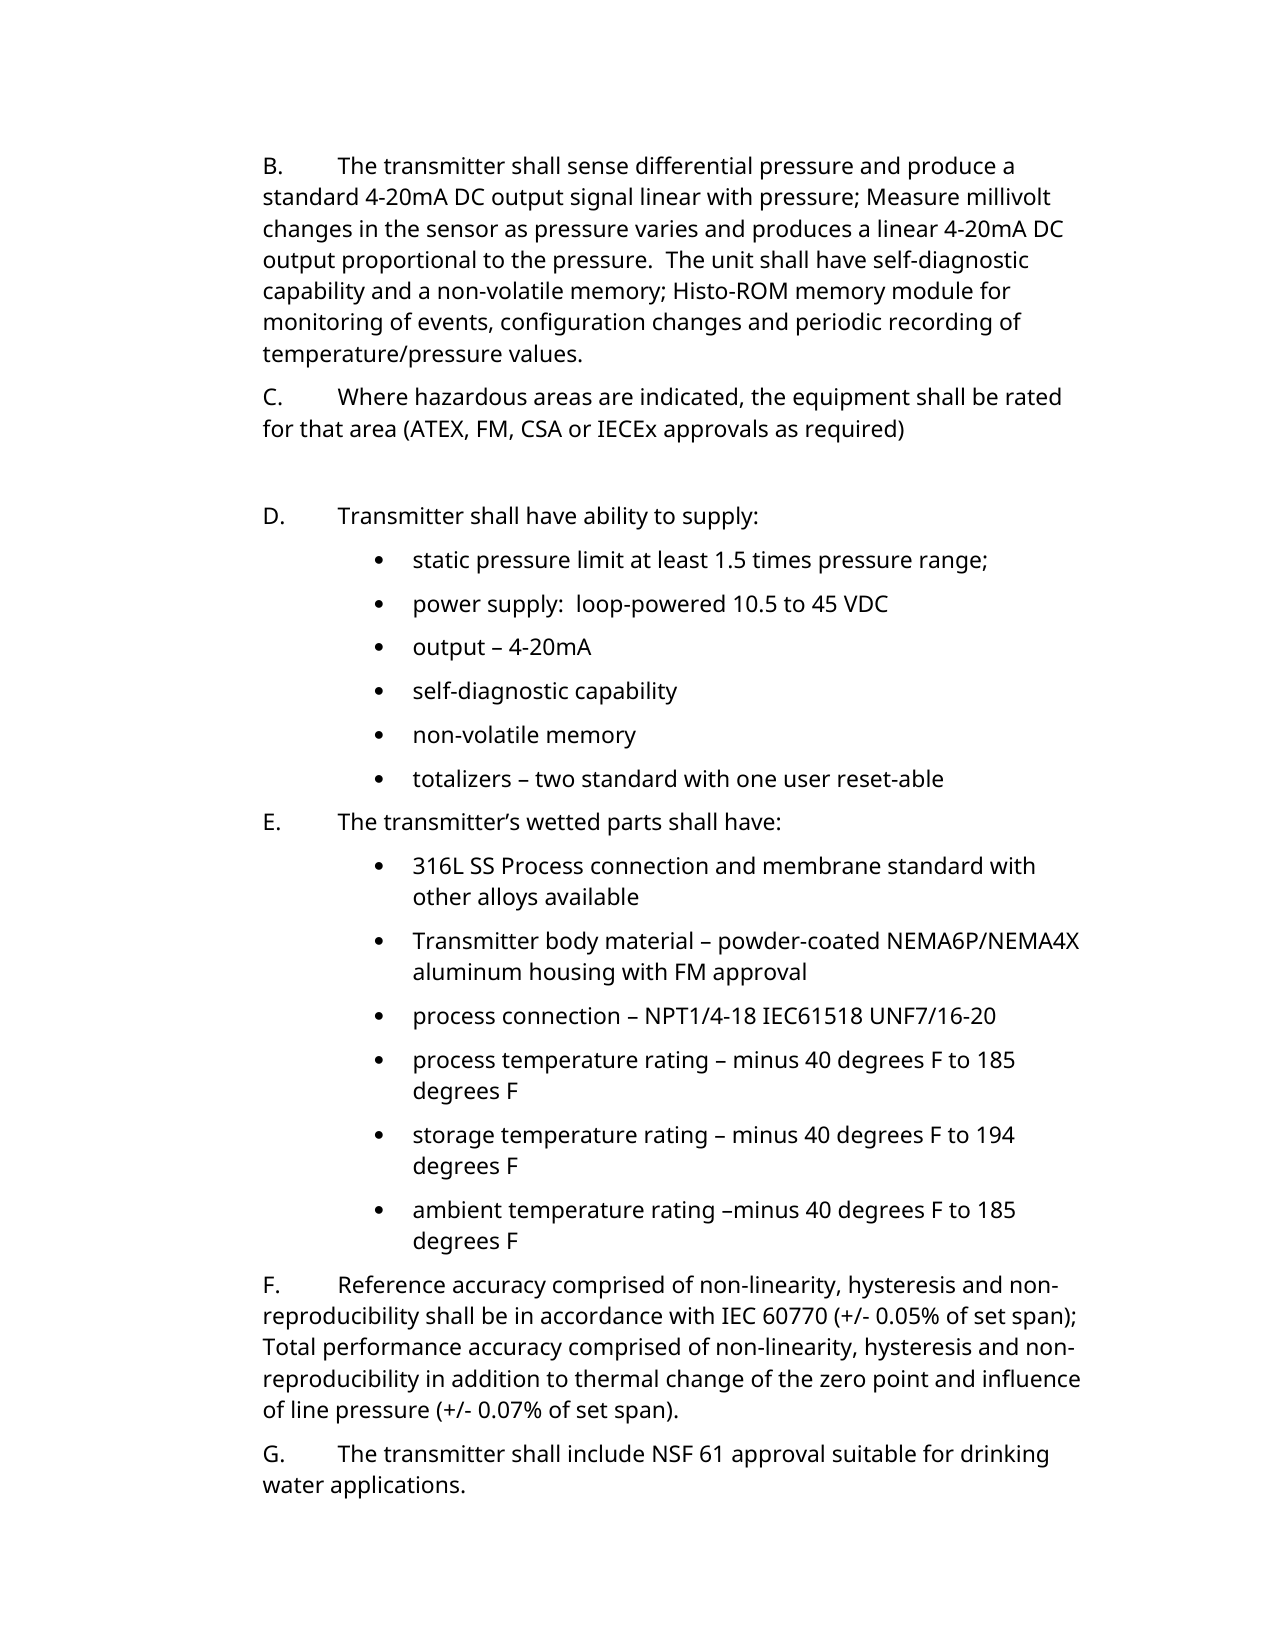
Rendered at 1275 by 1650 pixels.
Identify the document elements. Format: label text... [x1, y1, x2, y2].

text D. Transmitter shall have ability to supply: [262, 500, 1087, 531]
list ambient temperature rating –minus 40 degrees F to 185 degrees F [375, 1194, 1087, 1256]
list static pressure limit at least 1.5 times pressure range; [375, 544, 1087, 575]
text E. The transmitter’s wetted parts shall have: [262, 806, 1087, 837]
list power supply: loop-powered 10.5 to 45 VDC [375, 587, 1087, 619]
text F. Reference accuracy comprised of non-linearity, hysteresis and non-reproducibility shall be in accordance with IEC 60770 (+/- 0.05% of set span); Total performance accuracy comprised of non-linearity, hysteresis and non-reproducibility in addition to thermal change of the zero point and influence of line pressure (+/- 0.07% of set span). [262, 1269, 1087, 1425]
list self-diagnostic capability [375, 675, 1087, 706]
list output – 4-20mA [375, 631, 1087, 662]
list process connection – NPT1/4-18 IEC61518 UNF7/16-20 [375, 1000, 1087, 1031]
list totalizers – two standard with one user reset-able [375, 762, 1087, 794]
text B. The transmitter shall sense differential pressure and produce a standard 4-20mA DC output signal linear with pressure; Measure millivolt changes in the sensor as pressure varies and produces a linear 4-20mA DC output proportional to the pressure. The unit shall have self-diagnostic capability and a non-volatile memory; Histo-ROM memory module for monitoring of events, configuration changes and periodic recording of temperature/pressure values. [262, 150, 1087, 369]
list Transmitter body material – powder-coated NEMA6P/NEMA4X aluminum housing with FM approval [375, 925, 1087, 987]
list 316L SS Process connection and membrane standard with other alloys available [375, 850, 1087, 912]
list process temperature rating – minus 40 degrees F to 185 degrees F [375, 1044, 1087, 1106]
text C. Where hazardous areas are indicated, the equipment shall be rated for that area (ATEX, FM, CSA or IECEx approvals as required) [262, 381, 1087, 444]
text G. The transmitter shall include NSF 61 approval suitable for drinking water applications. [262, 1437, 1087, 1500]
list non-volatile memory [375, 719, 1087, 750]
list storage temperature rating – minus 40 degrees F to 194 degrees F [375, 1119, 1087, 1181]
